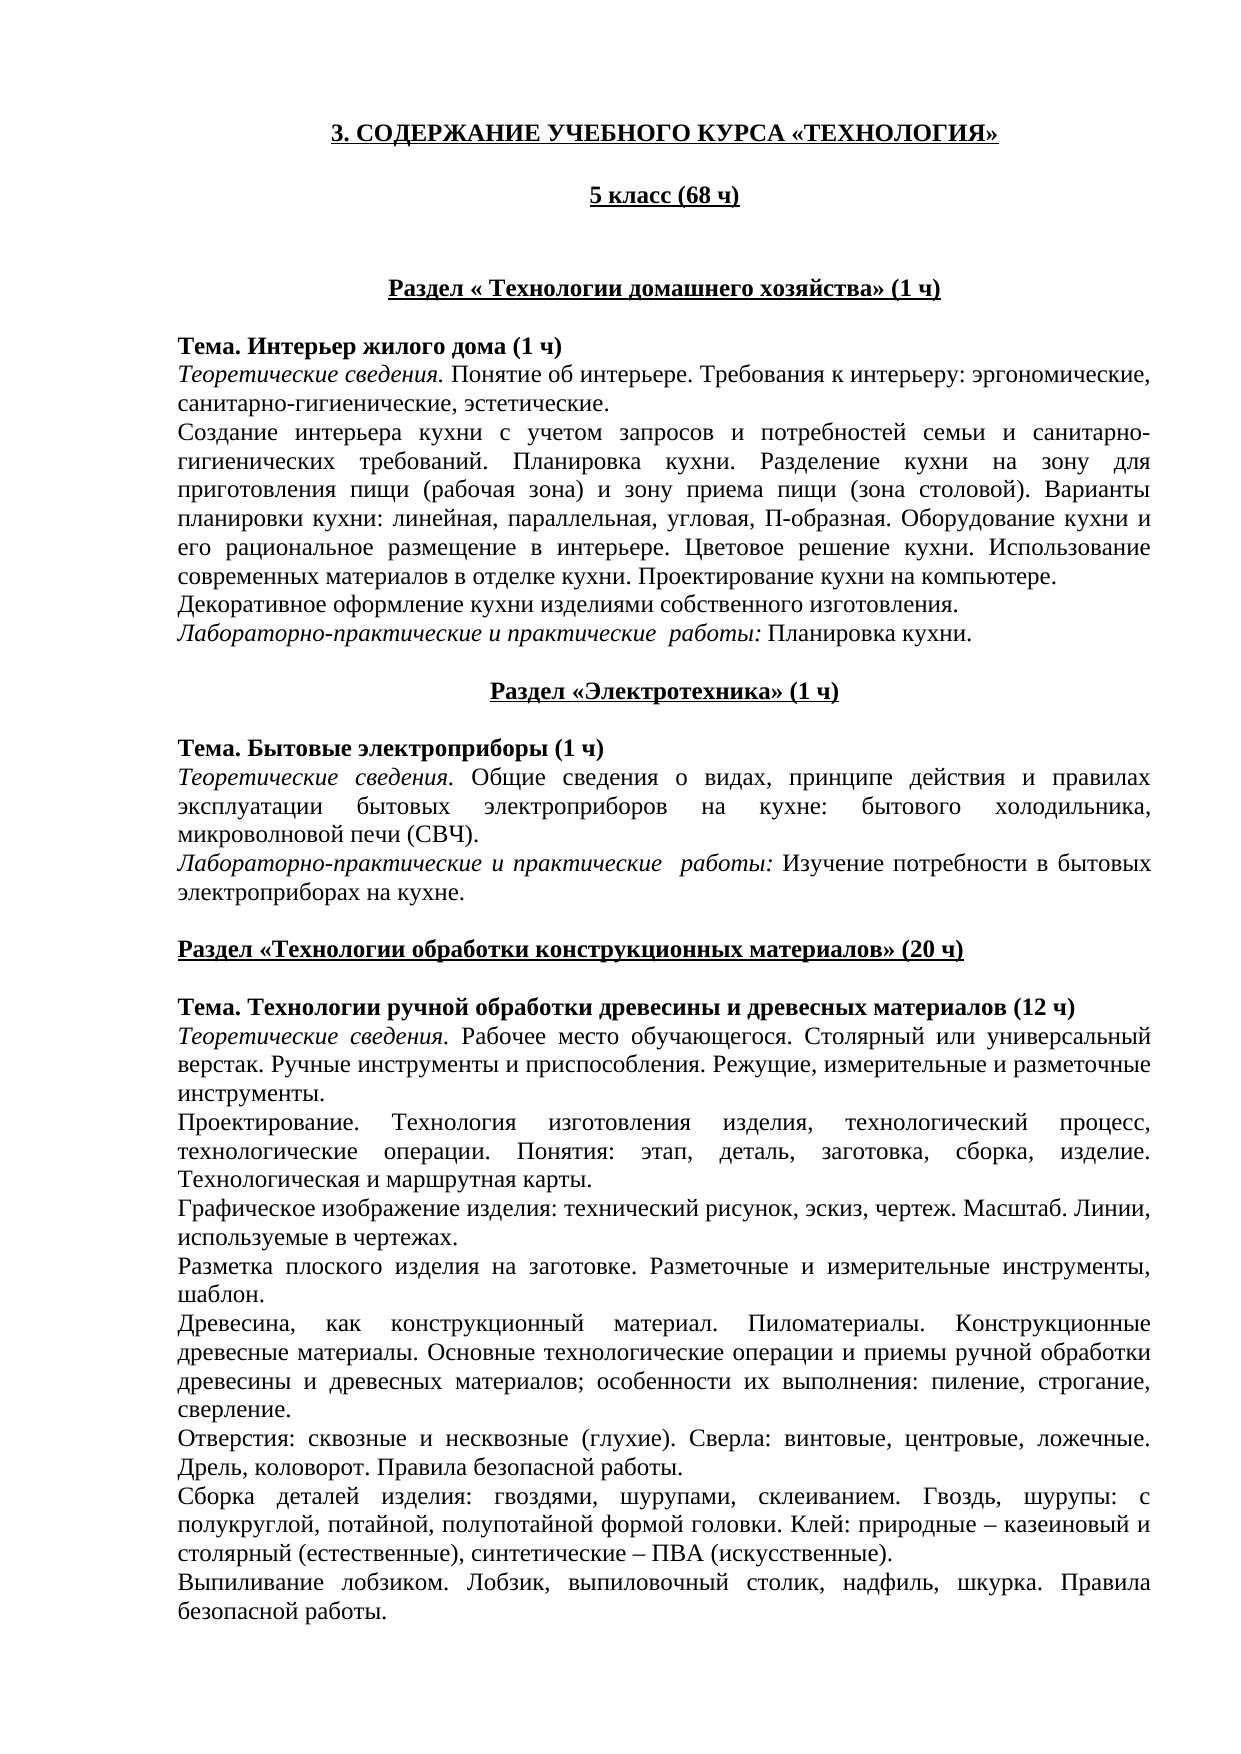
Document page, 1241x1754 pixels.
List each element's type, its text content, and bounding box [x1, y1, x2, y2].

text Тема. Интерьер жилого дома (1 ч) [177, 331, 1152, 359]
text Тема. Бытовые электроприборы (1 ч) [177, 733, 1152, 762]
text Декоративное оформление кухни изделиями собственного изготовления. [177, 589, 1152, 618]
text 3. СОДЕРЖАНИЕ УЧЕБНОГО КУРСА «ТЕХНОЛОГИЯ» [177, 118, 1152, 147]
text Тема. Технологии ручной обработки древесины и древесных материалов (12 ч) [177, 992, 1152, 1021]
text Древесина, как конструкционный материал. Пиломатериалы. Конструкционные древесные материалы. Основные технологические операции и приемы ручной обработки древесины и древесных материалов; особенности их выполнения: пиление, строгание, сверление. [177, 1308, 1152, 1423]
text Проектирование. Технология изготовления изделия, технологический процесс, технологические операции. Понятия: этап, деталь, заготовка, сборка, изделие. Технологическая и маршрутная карты. [177, 1107, 1152, 1193]
text Сборка деталей изделия: гвоздями, шурупами, склеиванием. Гвоздь, шурупы: с полукруглой, потайной, полупотайной формой головки. Клей: природные – казеиновый и столярный (естественные), синтетические – ПВА (искусственные). [177, 1481, 1152, 1567]
text 5 класс (68 ч) [177, 180, 1152, 209]
text Раздел « Технологии домашнего хозяйства» (1 ч) [177, 273, 1152, 302]
text Выпиливание лобзиком. Лобзик, выпиловочный столик, надфиль, шкурка. Правила безопасной работы. [177, 1567, 1152, 1624]
text Раздел «Электротехника» (1 ч) [177, 676, 1152, 704]
text Теоретические сведения. Общие сведения о видах, принципе действия и правилах эксплуатации бытовых электроприборов на кухне: бытового холодильника, микроволновой печи (СВЧ). [177, 762, 1152, 848]
text Разметка плоского изделия на заготовке. Разметочные и измерительные инструменты, шаблон. [177, 1251, 1152, 1308]
text Лабораторно-практические и практические работы: Планировка кухни. [177, 618, 1152, 647]
text Лабораторно-практические и практические работы: Изучение потребности в бытовых электроприборах на кухне. [177, 848, 1152, 906]
text Теоретические сведения. Понятие об интерьере. Требования к интерьеру: эргономические, санитарно-гигиенические, эстетические. [177, 359, 1152, 417]
text Теоретические сведения. Рабочее место обучающегося. Столярный или универсальный верстак. Ручные инструменты и приспособления. Режущие, измерительные и разметочные инструменты. [177, 1021, 1152, 1107]
text Графическое изображение изделия: технический рисунок, эскиз, чертеж. Масштаб. Линии, используемые в чертежах. [177, 1193, 1152, 1251]
text Создание интерьера кухни с учетом запросов и потребностей семьи и санитарно-гигиенических требований. Планировка кухни. Разделение кухни на зону для приготовления пищи (рабочая зона) и зону приема пищи (зона столовой). Варианты планировки кухни: линейная, параллельная, угловая, П-образная. Оборудование кухни и его рациональное размещение в интерьере. Цветовое решение кухни. Использование современных материалов в отделке кухни. Проектирование кухни на компьютере. [177, 417, 1152, 589]
text Отверстия: сквозные и несквозные (глухие). Сверла: винтовые, центровые, ложечные. Дрель, коловорот. Правила безопасной работы. [177, 1423, 1152, 1481]
text Раздел «Технологии обработки конструкционных материалов» (20 ч) [177, 934, 1152, 963]
